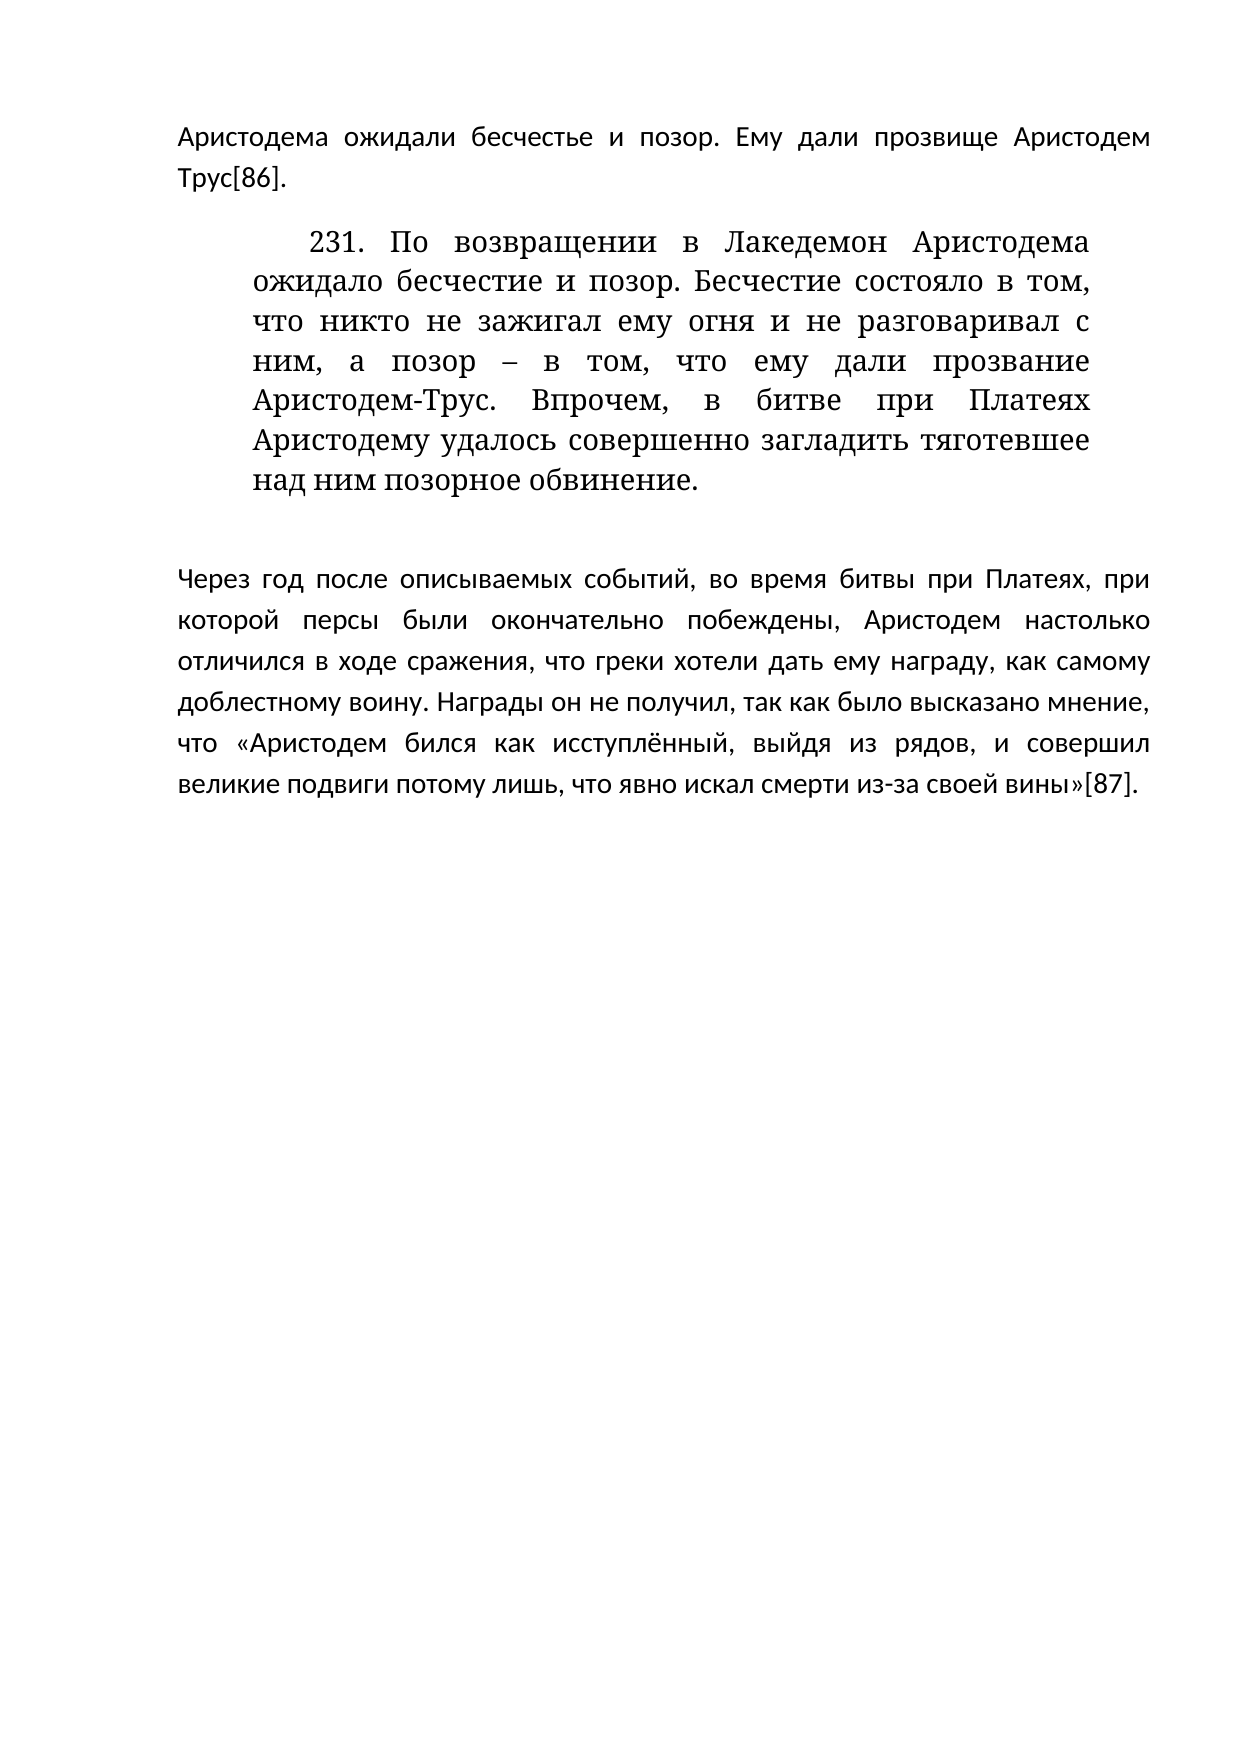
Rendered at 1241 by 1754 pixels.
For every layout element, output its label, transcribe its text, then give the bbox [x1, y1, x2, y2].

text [177, 118, 1152, 195]
text 231. По возвращении в Лакедемон Аристодема ожидало бесчестие и позор. Бесчестие состояло в том, что никто не зажигал ему огня и не разговаривал с ним, а позор – в том, что ему дали прозвание Аристодем-Трус. Впрочем, в битве при Платеях Аристодему удалось совершенно загладить тяготевшее над ним позорное обвинение. [252, 221, 1091, 499]
text Через год после описываемых событий, во время битвы при Платеях, при которой персы были окончательно побеждены, Аристодем настолько отличился в ходе сражения, что греки хотели дать ему награду, как самому доблестному воину. Награды он не получил, так как было высказано мнение, что «Аристодем бился как исступлённый, выйдя из рядов, и совершил великие подвиги потому лишь, что явно искал смерти из-за своей вины»[87]. [177, 560, 1152, 801]
